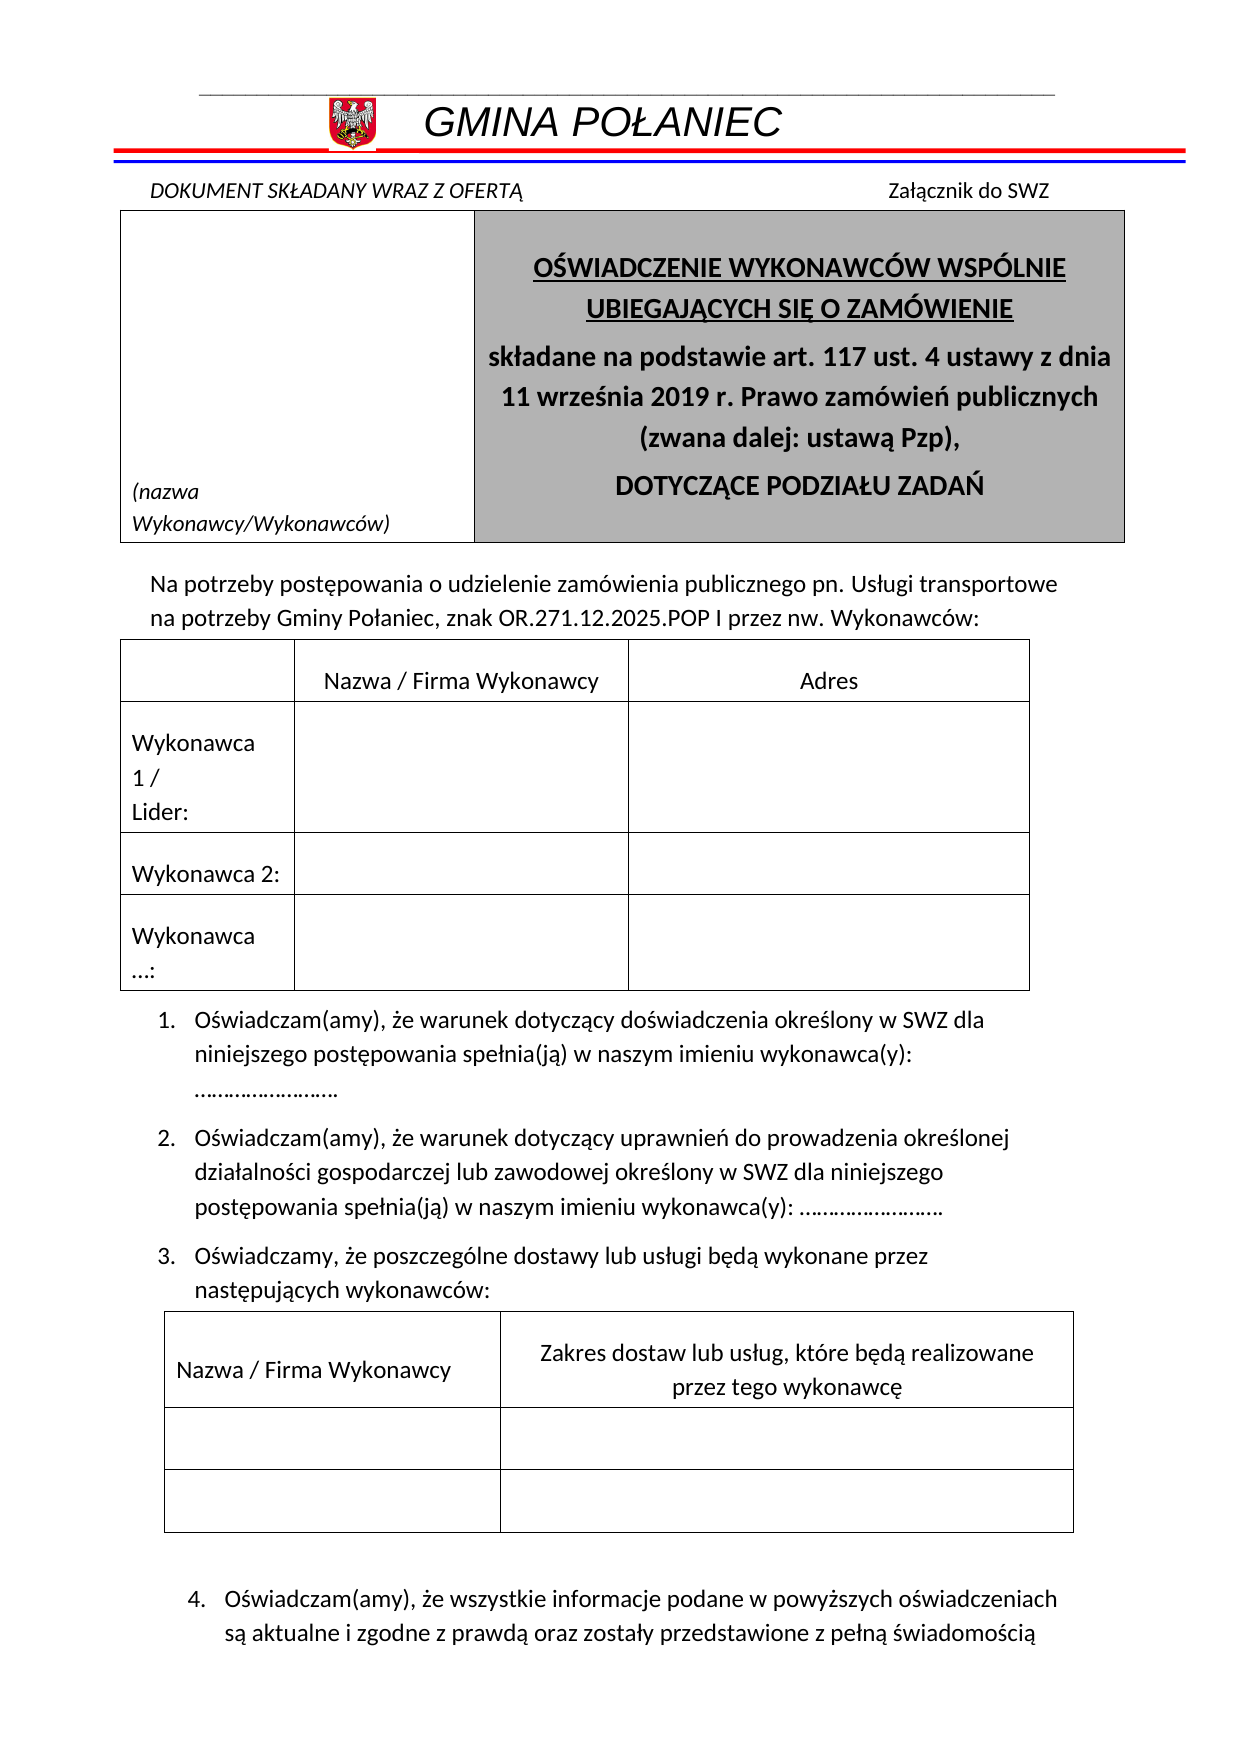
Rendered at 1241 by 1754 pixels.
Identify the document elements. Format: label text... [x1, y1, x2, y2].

table_header OŚWIADCZENIE WYKONAWCÓW WSPÓLNIE UBIEGAJĄCYCH SIĘ O ZAMÓWIENIE składane na podstawie art. 117 ust. 4 ustawy z dnia 11 września 2019 r. Prawo zamówień publicznych (zwana dalej: ustawą Pzp), DOTYCZĄCE PODZIAŁU ZADAŃ [475, 211, 1124, 542]
table_cell [629, 833, 1029, 894]
picture [328, 96, 376, 151]
table_header Nazwa / Firma Wykonawcy [295, 640, 628, 701]
table_header Zakres dostaw lub usług, które będą realizowane przez tego wykonawcę [501, 1312, 1073, 1407]
table_header Adres [629, 640, 1029, 701]
table_cell [165, 1408, 500, 1469]
table_cell [501, 1470, 1073, 1532]
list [187, 1583, 1059, 1648]
text Na potrzeby postępowania o udzielenie zamówienia publicznego pn. Usługi transportowe na potrzeby Gminy Połaniec, znak OR.271.12.2025.POP I przez nw. Wykonawców: [150, 568, 1059, 633]
table_cell [629, 702, 1029, 832]
table_cell Wykonawca 1 / Lider: [121, 702, 294, 832]
table_header (nazwa Wykonawcy/Wykonawców) [121, 211, 474, 542]
list Oświadczamy, że poszczególne dostawy lub usługi będą wykonane przez następujących wykonawców: [157, 1240, 1059, 1305]
table_cell [165, 1470, 500, 1532]
table_cell [295, 833, 628, 894]
table_cell [629, 895, 1029, 990]
table_header [121, 640, 294, 701]
list Oświadczam(amy), że warunek dotyczący uprawnień do prowadzenia określonej działalności gospodarczej lub zawodowej określony w SWZ dla niniejszego postępowania spełnia(ją) w naszym imieniu wykonawca(y): ……………………. [157, 1122, 1059, 1221]
table_cell [295, 702, 628, 832]
text DOKUMENT SKŁADANY WRAZ Z OFERTĄ Załącznik do SWZ [150, 176, 1059, 204]
table_cell Wykonawca 2: [121, 833, 294, 894]
table_header Nazwa / Firma Wykonawcy [165, 1312, 500, 1407]
table_cell [501, 1408, 1073, 1469]
table_cell [295, 895, 628, 990]
table_cell Wykonawca …: [121, 895, 294, 990]
list Oświadczam(amy), że warunek dotyczący doświadczenia określony w SWZ dla niniejszego postępowania spełnia(ją) w naszym imieniu wykonawca(y): ……………………. [157, 1004, 1059, 1103]
